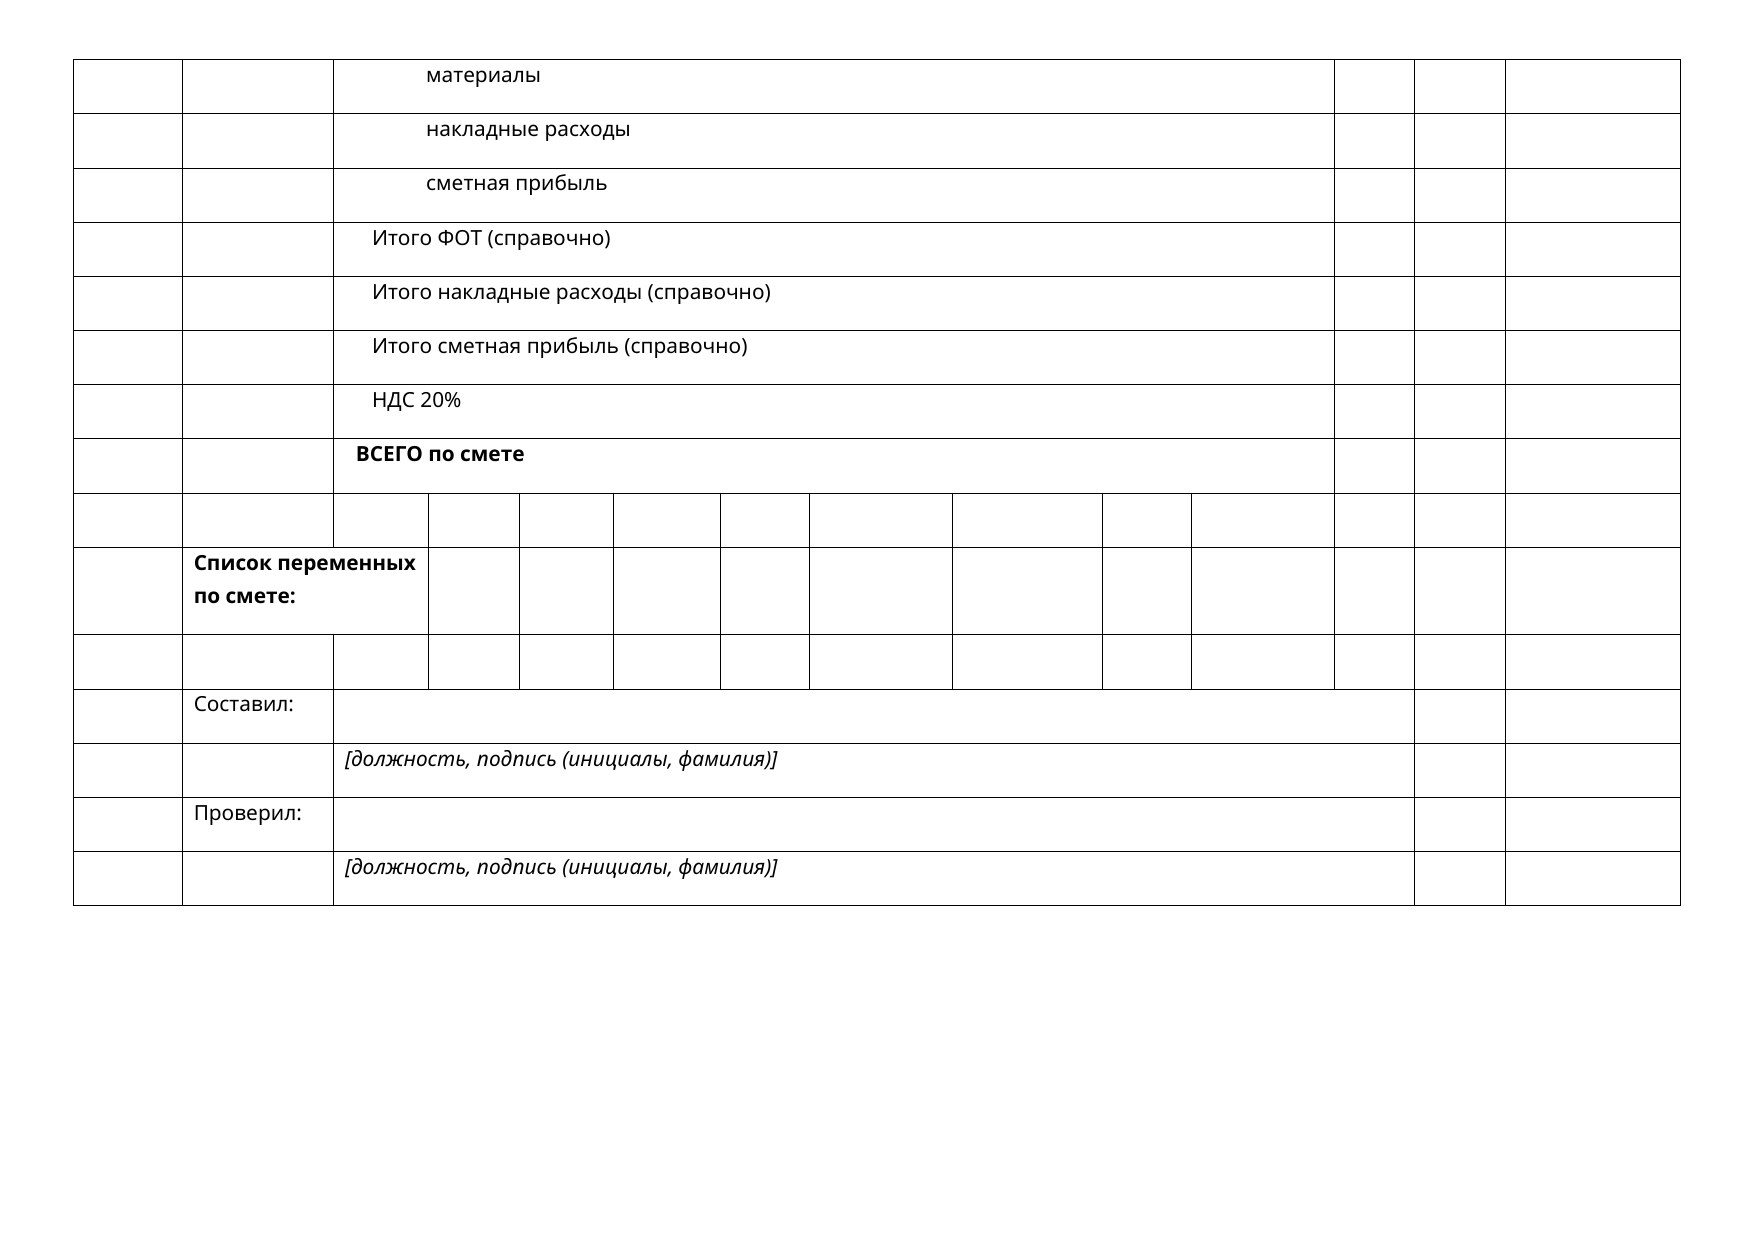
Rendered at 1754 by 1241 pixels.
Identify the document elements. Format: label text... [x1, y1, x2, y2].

table_cell [1506, 548, 1680, 634]
table_cell [810, 548, 952, 634]
table_cell [429, 548, 519, 634]
table_cell [1415, 548, 1505, 634]
table_cell [1192, 548, 1334, 634]
table_cell [1103, 548, 1191, 634]
table_cell [74, 114, 182, 167]
table_cell Составил: [183, 690, 333, 743]
table_cell [183, 744, 333, 797]
table_cell [520, 635, 613, 688]
table_cell [429, 635, 519, 688]
table_cell [429, 494, 519, 547]
table_cell [810, 494, 952, 547]
table_cell [1506, 331, 1680, 384]
table_cell [74, 385, 182, 438]
table_cell [334, 635, 428, 688]
table_cell [1415, 114, 1505, 167]
table_cell [должность, подпись (инициалы, фамилия)] [334, 852, 1414, 905]
table_cell Итого ФОТ (справочно) [334, 223, 1334, 276]
table_cell [1335, 385, 1414, 438]
table_cell [1335, 331, 1414, 384]
table_cell [1335, 494, 1414, 547]
table_cell [1415, 635, 1505, 688]
table_cell [183, 277, 333, 330]
table_cell [1335, 60, 1414, 113]
table_cell [74, 277, 182, 330]
table_cell [1335, 548, 1414, 634]
table_cell [1415, 439, 1505, 492]
table_cell [953, 635, 1102, 688]
table_cell [1506, 852, 1680, 905]
table_cell [1506, 114, 1680, 167]
table_cell [1506, 223, 1680, 276]
table_cell [1335, 277, 1414, 330]
table_cell [1335, 223, 1414, 276]
table_cell сметная прибыль [334, 169, 1334, 222]
table_cell [74, 548, 182, 634]
table_cell [1506, 169, 1680, 222]
table_cell [74, 852, 182, 905]
table_cell [74, 744, 182, 797]
table_cell [334, 798, 1414, 851]
table_cell [1415, 852, 1505, 905]
table_cell [1415, 169, 1505, 222]
table_cell [183, 494, 333, 547]
table_cell [должность, подпись (инициалы, фамилия)] [334, 744, 1414, 797]
table_cell [1506, 744, 1680, 797]
table_cell Проверил: [183, 798, 333, 851]
table_cell [614, 494, 720, 547]
table_cell [953, 548, 1102, 634]
table_cell ВСЕГО по смете [334, 439, 1334, 492]
table_cell [1415, 60, 1505, 113]
table_cell [953, 494, 1102, 547]
table_cell [74, 798, 182, 851]
table_cell [1415, 223, 1505, 276]
table_cell [614, 548, 720, 634]
table_cell [1506, 60, 1680, 113]
table_cell [810, 635, 952, 688]
table_cell [1415, 277, 1505, 330]
table_cell [1415, 744, 1505, 797]
table_cell [183, 223, 333, 276]
table_cell [1335, 114, 1414, 167]
table_cell [1506, 494, 1680, 547]
table_cell [1415, 690, 1505, 743]
table_cell [1415, 385, 1505, 438]
table_cell [1192, 494, 1334, 547]
table_cell [74, 635, 182, 688]
table_cell [1506, 439, 1680, 492]
table_cell [74, 223, 182, 276]
table_cell [1506, 690, 1680, 743]
table_cell [520, 548, 613, 634]
table_cell [1415, 798, 1505, 851]
table_cell [183, 439, 333, 492]
table_cell [183, 635, 333, 688]
table_cell [334, 494, 428, 547]
table_cell [1506, 385, 1680, 438]
table_cell [74, 169, 182, 222]
table_cell [74, 331, 182, 384]
table_cell накладные расходы [334, 114, 1334, 167]
table_cell [721, 635, 809, 688]
table_cell Итого накладные расходы (справочно) [334, 277, 1334, 330]
table_cell материалы [334, 60, 1334, 113]
table_cell [721, 548, 809, 634]
table_cell [74, 60, 182, 113]
table_cell [183, 169, 333, 222]
table_cell [1506, 798, 1680, 851]
table_cell [183, 114, 333, 167]
table_cell [74, 494, 182, 547]
table_cell НДС 20% [334, 385, 1334, 438]
table_cell [183, 60, 333, 113]
table_cell [1415, 494, 1505, 547]
table_cell [1335, 169, 1414, 222]
table_cell [183, 852, 333, 905]
table_cell Итого сметная прибыль (справочно) [334, 331, 1334, 384]
table_cell [721, 494, 809, 547]
table_cell [1335, 439, 1414, 492]
table_cell [1415, 331, 1505, 384]
table_cell [74, 439, 182, 492]
table_cell [1192, 635, 1334, 688]
table_cell Список переменных по смете: [183, 548, 428, 634]
table_cell [1103, 635, 1191, 688]
table_cell [1506, 277, 1680, 330]
table_cell [614, 635, 720, 688]
table_cell [183, 331, 333, 384]
table_cell [520, 494, 613, 547]
table_cell [74, 690, 182, 743]
table_cell [334, 690, 1414, 743]
table_cell [1506, 635, 1680, 688]
table_cell [1335, 635, 1414, 688]
table_cell [1103, 494, 1191, 547]
table_cell [183, 385, 333, 438]
